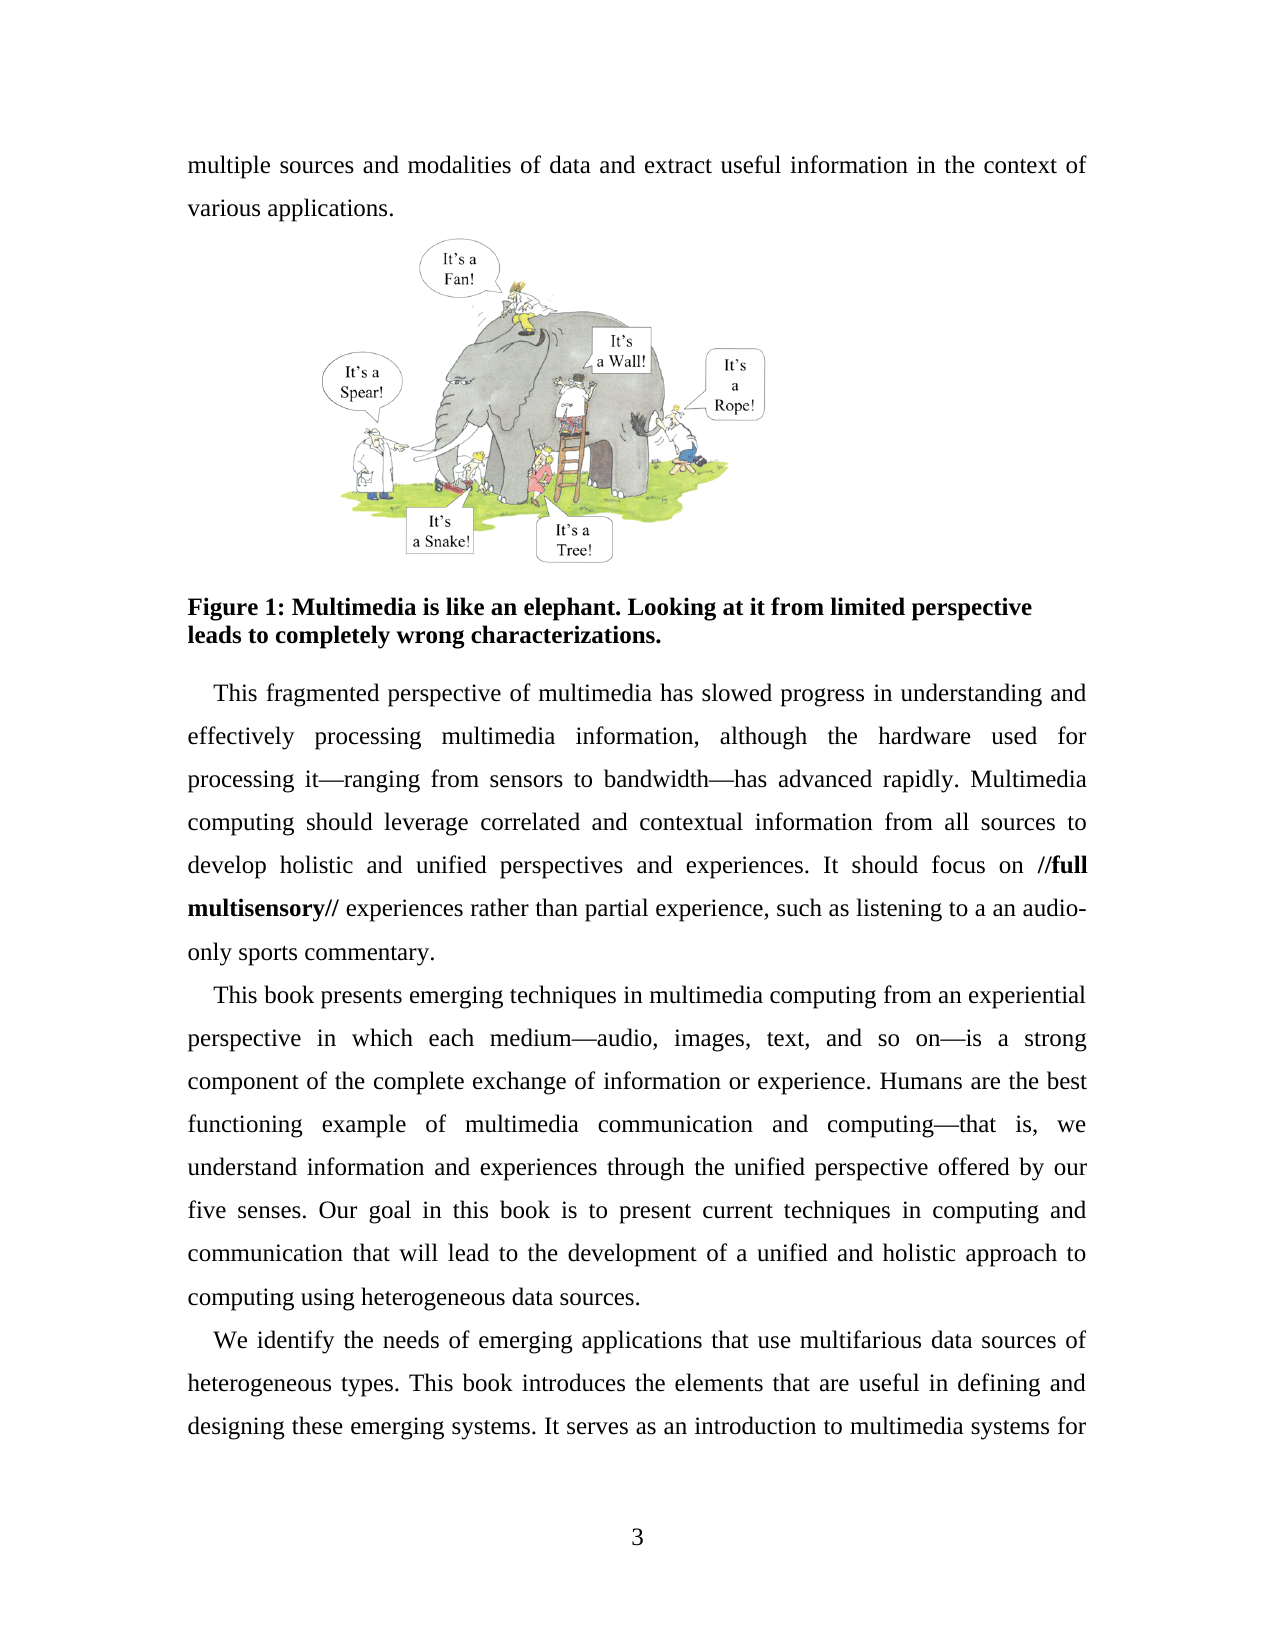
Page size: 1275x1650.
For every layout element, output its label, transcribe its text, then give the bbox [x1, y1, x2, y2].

text Figure 1: Multimedia is like an elephant. Looking at it from limited perspective leads to completely wrong characterizations. [187, 592, 1087, 649]
text This book presents emerging techniques in multimedia computing from an experiential perspective in which each medium—audio, images, text, and so on—is a strong component of the complete exchange of information or experience. Humans are the best functioning example of multimedia communication and computing—that is, we understand information and experiences through the unified perspective offered by our five senses. Our goal in this book is to present current techniques in computing and communication that will lead to the development of a unified and holistic approach to computing using heterogeneous data sources. [187, 980, 1087, 1310]
text This fragmented perspective of multimedia has slowed progress in understanding and effectively processing multimedia information, although the hardware used for processing it—ranging from sensors to bandwidth—has advanced rapidly. Multimedia computing should leverage correlated and contextual information from all sources to develop holistic and unified perspectives and experiences. It should focus on //full multisensory// experiences rather than partial experience, such as listening to a an audio-only sports commentary. [187, 678, 1087, 965]
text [187, 1325, 1087, 1440]
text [187, 150, 1087, 222]
picture [319, 236, 767, 563]
